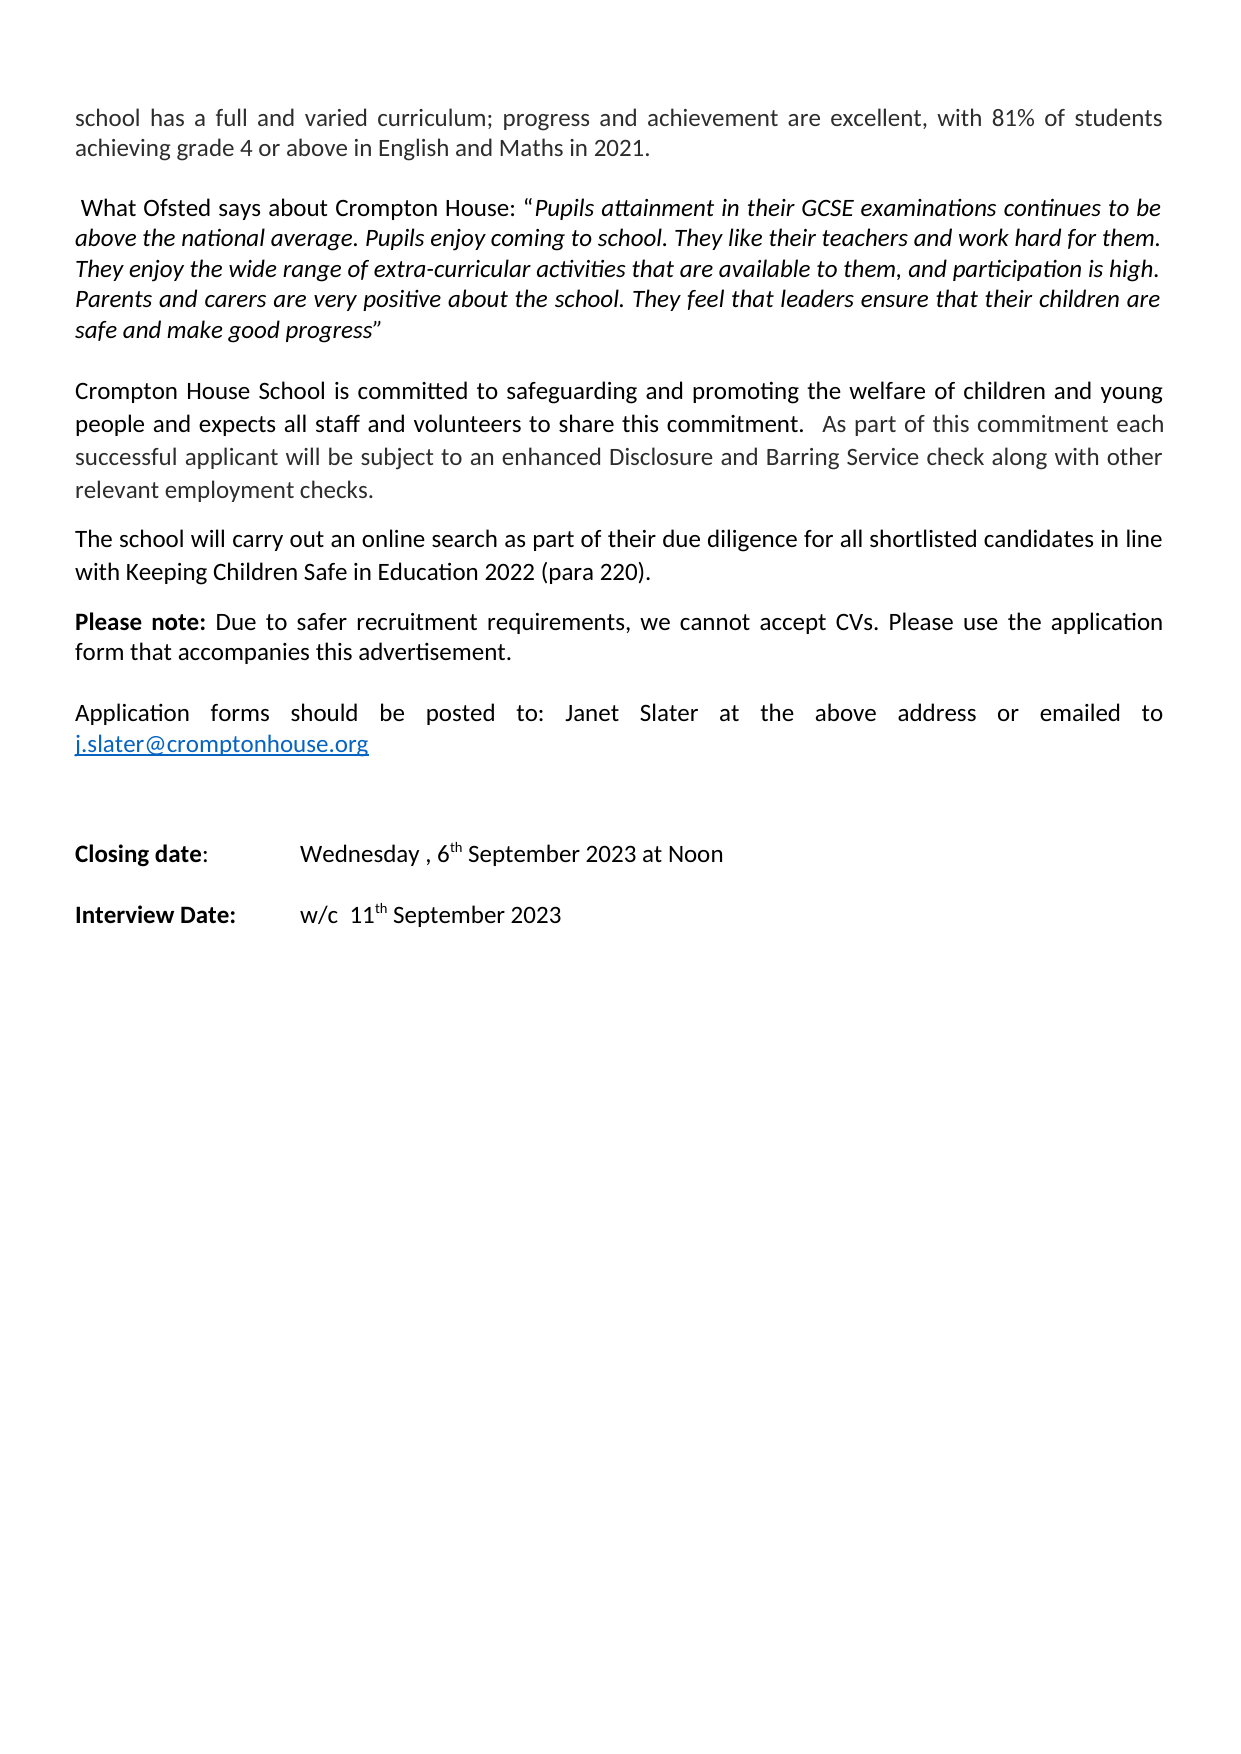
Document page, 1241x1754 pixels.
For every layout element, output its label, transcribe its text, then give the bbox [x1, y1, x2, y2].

text Interview Date: w/c 11th September 2023 [75, 900, 1165, 930]
text Crompton House School is committed to safeguarding and promoting the welfare of children and young people and expects all staff and volunteers to share this commitment. As part of this commitment each successful applicant will be subject to an enhanced Disclosure and Barring Service check along with other relevant employment checks. [75, 375, 1165, 504]
text What Ofsted says about Crompton House: “Pupils attainment in their GCSE examinations continues to be above the national average. Pupils enjoy coming to school. They like their teachers and work hard for them. They enjoy the wide range of extra-curricular activities that are available to them, and participation is high. Parents and carers are very positive about the school. They feel that leaders ensure that their children are safe and make good progress” [75, 192, 1165, 344]
text The school will carry out an online search as part of their due diligence for all shortlisted candidates in line with Keeping Children Safe in Education 2022 (para 220). [75, 554, 1165, 587]
text Please note: Due to safer recruitment requirements, we cannot accept CVs. Please use the application form that accompanies this advertisement. [75, 606, 1165, 667]
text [75, 102, 1165, 163]
text Closing date: Wednesday , 6th September 2023 at Noon [75, 839, 1165, 869]
text Application forms should be posted to: Janet Slater at the above address or emailed to j.slater@cromptonhouse.org [75, 697, 1165, 758]
